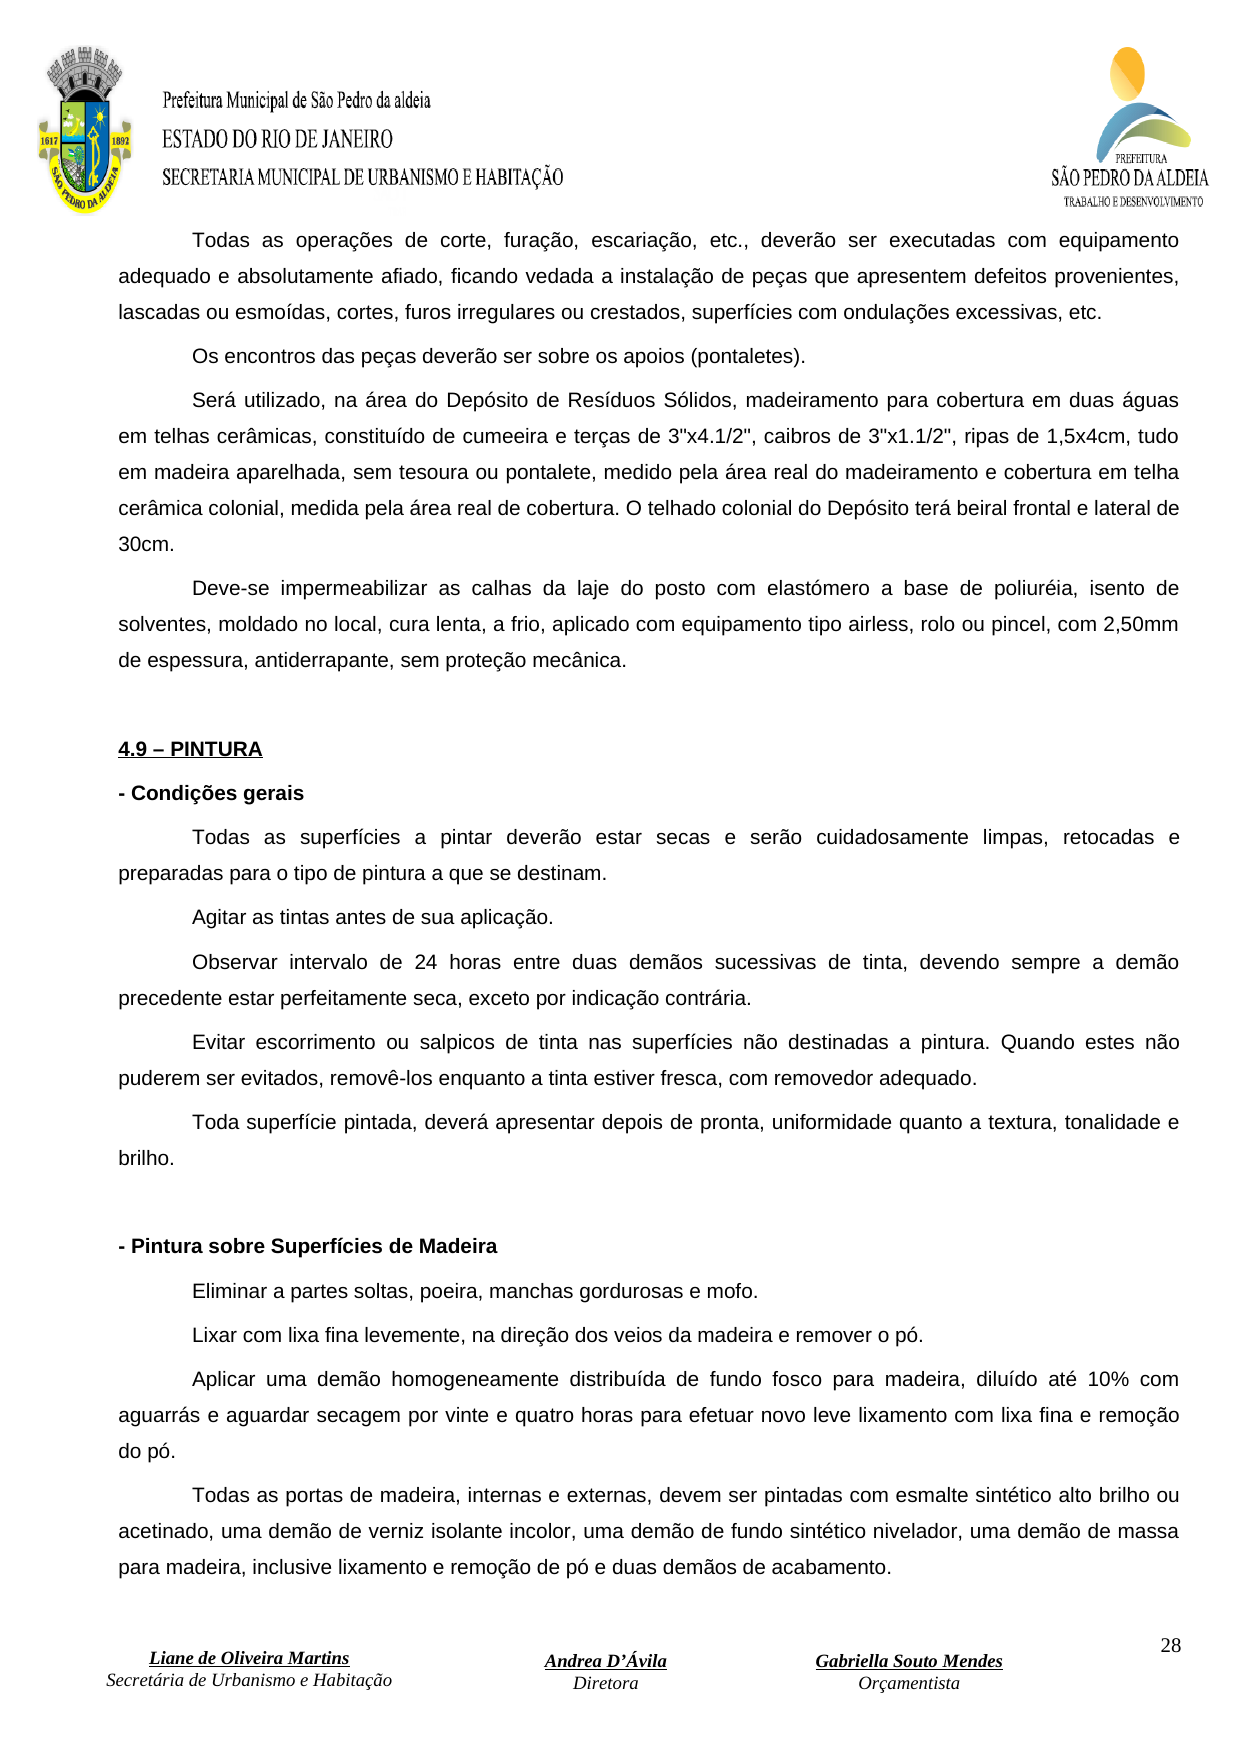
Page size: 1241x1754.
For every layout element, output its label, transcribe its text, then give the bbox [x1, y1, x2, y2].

list 4.9 – PINTURA [118, 736, 1181, 760]
text Evitar escorrimento ou salpicos de tinta nas superfícies não destinadas a pintura. Quando estes não puderem ser evitados, removê-los enquanto a tinta estiver fresca, com removedor adequado. [118, 1030, 1181, 1089]
text Lixar com lixa fina levemente, na direção dos veios da madeira e remover o pó. [118, 1323, 1181, 1347]
text Deve-se impermeabilizar as calhas da laje do posto com elastómero a base de poliuréia, isento de solventes, moldado no local, cura lenta, a frio, aplicado com equipamento tipo airless, rolo ou pincel, com 2,50mm de espessura, antiderrapante, sem proteção mecânica. [118, 576, 1181, 672]
text Agitar as tintas antes de sua aplicação. [118, 905, 1181, 929]
picture [23, 43, 1225, 216]
text Todas as operações de corte, furação, escariação, etc., deverão ser executadas com equipamento adequado e absolutamente afiado, ficando vedada a instalação de peças que apresentem defeitos provenientes, lascadas ou esmoídas, cortes, furos irregulares ou crestados, superfícies com ondulações excessivas, etc. [118, 83, 1181, 323]
text Toda superfície pintada, deverá apresentar depois de pronta, uniformidade quanto a textura, tonalidade e brilho. [118, 1110, 1181, 1170]
text Aplicar uma demão homogeneamente distribuída de fundo fosco para madeira, diluído até 10% com aguarrás e aguardar secagem por vinte e quatro horas para efetuar novo leve lixamento com lixa fina e remoção do pó. [118, 1367, 1181, 1463]
text Todas as portas de madeira, internas e externas, devem ser pintadas com esmalte sintético alto brilho ou acetinado, uma demão de verniz isolante incolor, uma demão de fundo sintético nivelador, uma demão de massa para madeira, inclusive lixamento e remoção de pó e duas demãos de acabamento. [118, 1483, 1181, 1579]
list - Pintura sobre Superfícies de Madeira [118, 1234, 1181, 1258]
text Todas as superfícies a pintar deverão estar secas e serão cuidadosamente limpas, retocadas e preparadas para o tipo de pintura a que se destinam. [118, 825, 1181, 885]
text Os encontros das peças deverão ser sobre os apoios (pontaletes). [118, 344, 1181, 368]
text Eliminar a partes soltas, poeira, manchas gordurosas e mofo. [118, 1279, 1181, 1303]
text Observar intervalo de 24 horas entre duas demãos sucessivas de tinta, devendo sempre a demão precedente estar perfeitamente seca, exceto por indicação contrária. [118, 949, 1181, 1009]
list - Condições gerais [118, 781, 1181, 805]
text Será utilizado, na área do Depósito de Resíduos Sólidos, madeiramento para cobertura em duas águas em telhas cerâmicas, constituído de cumeeira e terças de 3"x4.1/2", caibros de 3"x1.1/2", ripas de 1,5x4cm, tudo em madeira aparelhada, sem tesoura ou pontalete, medido pela área real do madeiramento e cobertura em telha cerâmica colonial, medida pela área real de cobertura. O telhado colonial do Depósito terá beiral frontal e lateral de 30cm. [118, 388, 1181, 556]
